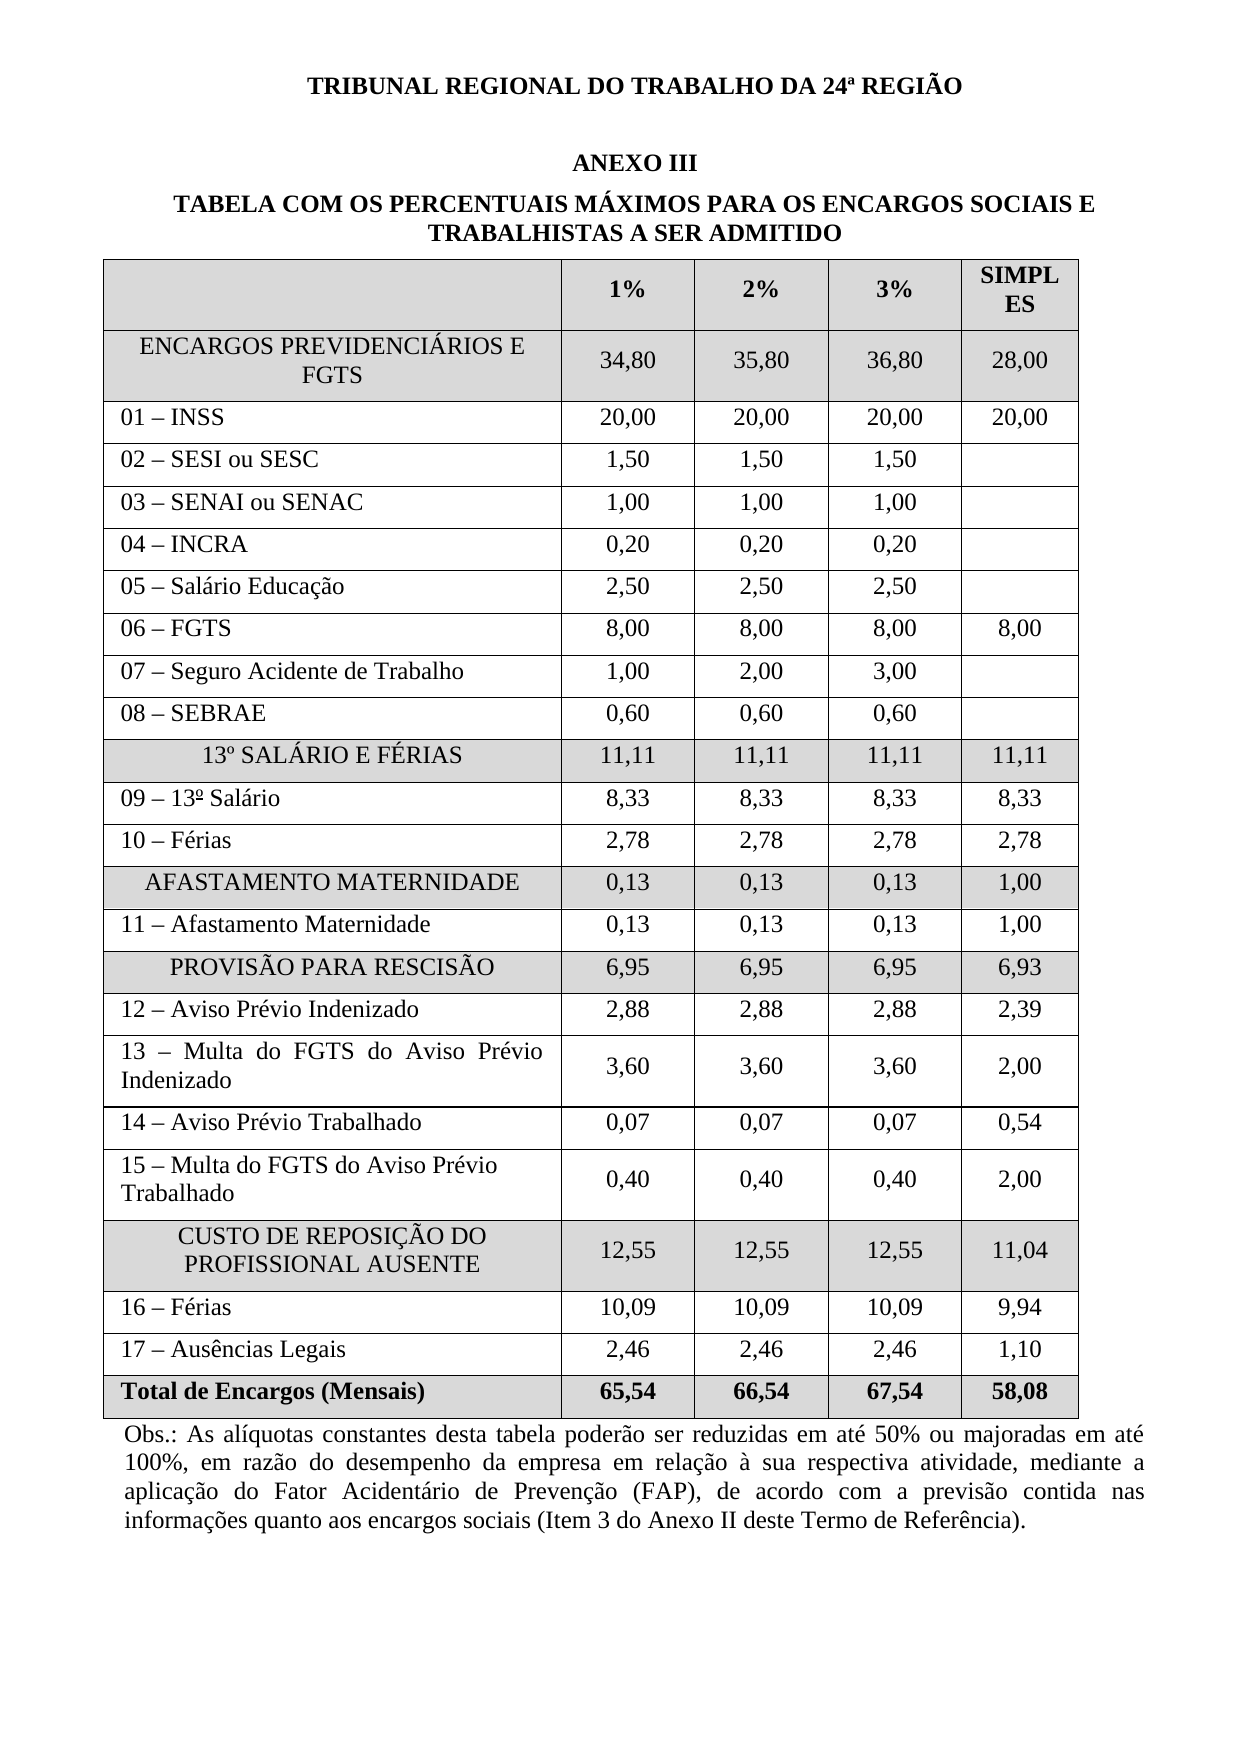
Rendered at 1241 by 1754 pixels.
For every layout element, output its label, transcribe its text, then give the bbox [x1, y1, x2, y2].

table_cell Total de Encargos (Mensais) [104, 1376, 561, 1418]
table_cell 8,33 [562, 783, 694, 824]
table_cell 11,11 [829, 740, 961, 782]
table_cell 0,13 [829, 867, 961, 908]
table_cell 2,46 [695, 1334, 828, 1375]
table_cell 58,08 [962, 1376, 1078, 1418]
table_cell 13º SALÁRIO E FÉRIAS [104, 740, 561, 782]
table_cell 10,09 [829, 1292, 961, 1333]
table_cell 14 – Aviso Prévio Trabalhado [104, 1108, 561, 1149]
table_cell PROVISÃO PARA RESCISÃO [104, 952, 561, 993]
table_cell 1,10 [962, 1334, 1078, 1375]
table_cell 3,60 [829, 1036, 961, 1106]
table_cell 2,00 [962, 1150, 1078, 1220]
table_cell 2,50 [695, 571, 828, 612]
table_cell 8,33 [695, 783, 828, 824]
table_cell 11 – Afastamento Maternidade [104, 910, 561, 951]
table_cell 0,13 [562, 910, 694, 951]
table_cell 3,60 [695, 1036, 828, 1106]
table_cell 2,39 [962, 994, 1078, 1035]
table_cell 20,00 [962, 402, 1078, 443]
table_cell 1,00 [829, 487, 961, 528]
table_cell 10,09 [695, 1292, 828, 1333]
table_cell 1,50 [695, 444, 828, 486]
table_cell 12 – Aviso Prévio Indenizado [104, 994, 561, 1035]
table_cell 01 – INSS [104, 402, 561, 443]
table_cell 0,07 [695, 1108, 828, 1149]
table_cell 2,78 [695, 825, 828, 866]
table_cell 0,13 [562, 867, 694, 908]
table_cell 09 – 13º Salário [104, 783, 561, 824]
table_cell 6,93 [962, 952, 1078, 993]
table_cell 0,40 [562, 1150, 694, 1220]
table_cell 35,80 [695, 331, 828, 401]
table_cell 8,33 [829, 783, 961, 824]
table_cell 17 – Ausências Legais [104, 1334, 561, 1375]
table_header 1% [562, 260, 694, 330]
table_cell 8,00 [562, 614, 694, 655]
table_cell 0,54 [962, 1108, 1078, 1149]
table_cell 0,20 [562, 529, 694, 570]
table_cell 02 – SESI ou SESC [104, 444, 561, 486]
table_cell 8,00 [829, 614, 961, 655]
table_cell 6,95 [829, 952, 961, 993]
table_cell 65,54 [562, 1376, 694, 1418]
table_cell 12,55 [562, 1221, 694, 1291]
table_cell CUSTO DE REPOSIÇÃO DO PROFISSIONAL AUSENTE [104, 1221, 561, 1291]
table_cell 6,95 [562, 952, 694, 993]
table_cell 20,00 [562, 402, 694, 443]
table_cell 0,07 [562, 1108, 694, 1149]
table_cell 20,00 [829, 402, 961, 443]
table_cell [962, 529, 1078, 570]
table_cell 28,00 [962, 331, 1078, 401]
table_cell 34,80 [562, 331, 694, 401]
table_cell 6,95 [695, 952, 828, 993]
table_cell [962, 444, 1078, 486]
table_cell 8,33 [962, 783, 1078, 824]
text TABELA COM OS PERCENTUAIS MÁXIMOS PARA OS ENCARGOS SOCIAIS E TRABALHISTAS A SER ADMITIDO [123, 189, 1146, 246]
table_cell 2,46 [562, 1334, 694, 1375]
table_cell 1,00 [962, 910, 1078, 951]
table_cell 15 – Multa do FGTS do Aviso Prévio Trabalhado [104, 1150, 561, 1220]
table_cell 2,88 [829, 994, 961, 1035]
table_cell 04 – INCRA [104, 529, 561, 570]
table_cell 12,55 [829, 1221, 961, 1291]
table_cell 0,13 [695, 910, 828, 951]
table_cell 13 – Multa do FGTS do Aviso Prévio Indenizado [104, 1036, 561, 1106]
table_cell 8,00 [695, 614, 828, 655]
table_cell 11,04 [962, 1221, 1078, 1291]
table_cell 05 – Salário Educação [104, 571, 561, 612]
table_cell 8,00 [962, 614, 1078, 655]
table_cell 2,50 [562, 571, 694, 612]
table_cell 16 – Férias [104, 1292, 561, 1333]
table_header 3% [829, 260, 961, 330]
table_cell 0,20 [695, 529, 828, 570]
table_cell 3,00 [829, 656, 961, 697]
table_cell 0,07 [829, 1108, 961, 1149]
table_cell 10 – Férias [104, 825, 561, 866]
table_cell [962, 487, 1078, 528]
table_cell 20,00 [695, 402, 828, 443]
table_cell 36,80 [829, 331, 961, 401]
table_cell 08 – SEBRAE [104, 698, 561, 739]
table_cell 0,60 [695, 698, 828, 739]
table_cell 10,09 [562, 1292, 694, 1333]
table_cell [962, 571, 1078, 612]
table_cell [962, 698, 1078, 739]
table_cell 2,00 [695, 656, 828, 697]
text ANEXO III [124, 148, 1146, 176]
table_cell 1,00 [562, 487, 694, 528]
table_cell 11,11 [562, 740, 694, 782]
table_cell [962, 656, 1078, 697]
table_cell 9,94 [962, 1292, 1078, 1333]
text Obs.: As alíquotas constantes desta tabela poderão ser reduzidas em até 50% ou majoradas em até 100%, em razão do desempenho da empresa em relação à sua respectiva atividade, mediante a aplicação do Fator Acidentário de Prevenção (FAP), de acordo com a previsão contida nas informações quanto aos encargos sociais (Item 3 do Anexo II deste Termo de Referência). [124, 1419, 1146, 1534]
table_header SIMPLES [962, 260, 1078, 330]
table_cell 12,55 [695, 1221, 828, 1291]
table_cell 1,00 [562, 656, 694, 697]
table_cell 0,20 [829, 529, 961, 570]
table_header 2% [695, 260, 828, 330]
table_cell ENCARGOS PREVIDENCIÁRIOS E FGTS [104, 331, 561, 401]
table_cell 2,78 [829, 825, 961, 866]
table_cell 1,00 [695, 487, 828, 528]
table_cell AFASTAMENTO MATERNIDADE [104, 867, 561, 908]
table_cell 0,40 [829, 1150, 961, 1220]
table_cell 0,13 [829, 910, 961, 951]
table_cell 1,00 [962, 867, 1078, 908]
table_cell 07 – Seguro Acidente de Trabalho [104, 656, 561, 697]
table_cell 0,60 [562, 698, 694, 739]
table_cell 2,46 [829, 1334, 961, 1375]
table_cell 2,50 [829, 571, 961, 612]
table_cell 2,88 [695, 994, 828, 1035]
table_cell 11,11 [695, 740, 828, 782]
table_cell 0,60 [829, 698, 961, 739]
table_cell 2,78 [562, 825, 694, 866]
table_cell 67,54 [829, 1376, 961, 1418]
table_cell 03 – SENAI ou SENAC [104, 487, 561, 528]
table_cell 2,78 [962, 825, 1078, 866]
table_cell 1,50 [562, 444, 694, 486]
table_cell 0,40 [695, 1150, 828, 1220]
table_cell 3,60 [562, 1036, 694, 1106]
table_cell 2,88 [562, 994, 694, 1035]
table_header [104, 260, 561, 330]
table_cell 0,13 [695, 867, 828, 908]
table_cell 06 – FGTS [104, 614, 561, 655]
table_cell 2,00 [962, 1036, 1078, 1106]
table_cell 66,54 [695, 1376, 828, 1418]
table_cell 11,11 [962, 740, 1078, 782]
table_cell 1,50 [829, 444, 961, 486]
